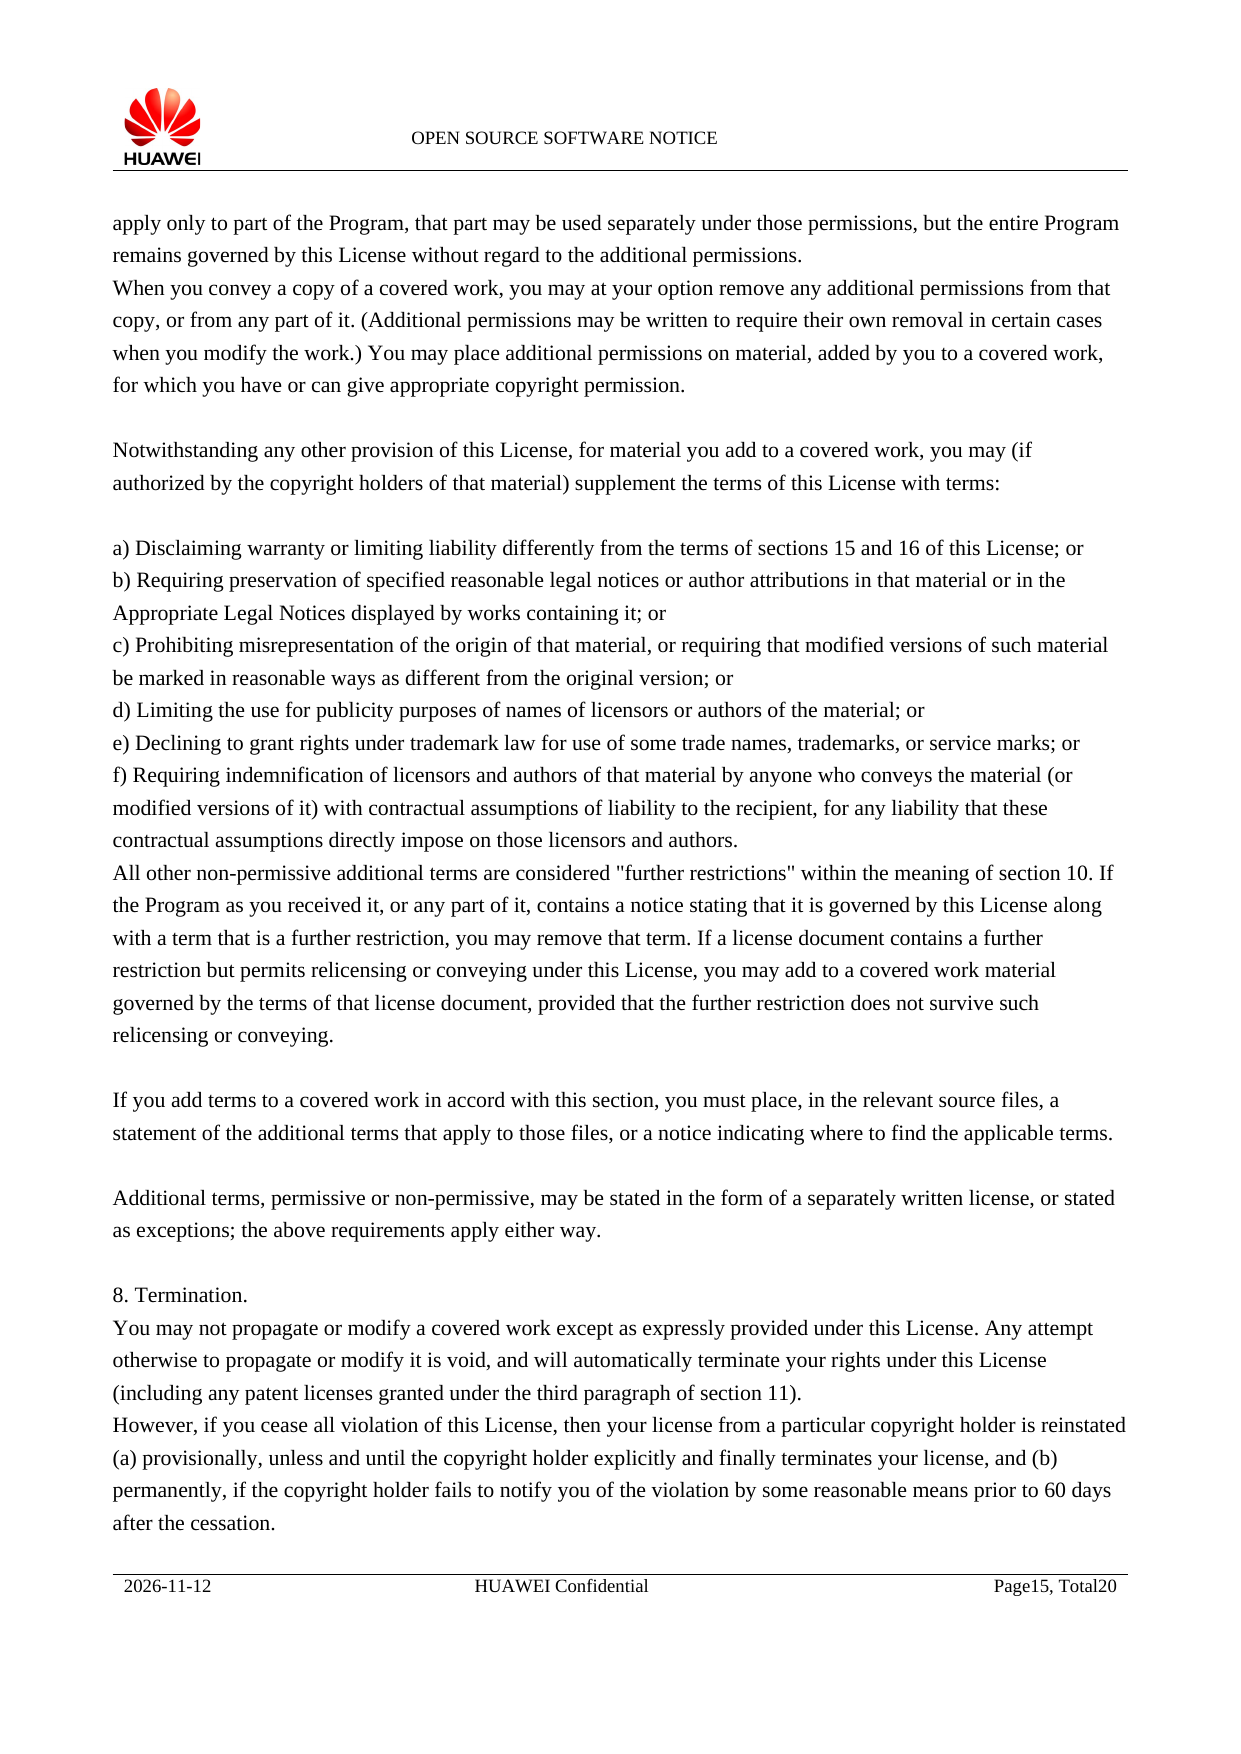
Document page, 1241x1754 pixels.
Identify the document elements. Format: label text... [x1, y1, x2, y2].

text e) Declining to grant rights under trademark law for use of some trade names, trademarks, or service marks; or [112, 726, 1128, 759]
text However, if you cease all violation of this License, then your license from a particular copyright holder is reinstated (a) provisionally, unless and until the copyright holder explicitly and finally terminates your license, and (b) permanently, if the copyright holder fails to notify you of the violation by some reasonable means prior to 60 days after the cessation. [112, 1409, 1128, 1539]
text a) Disclaiming warranty or limiting liability differently from the terms of sections 15 and 16 of this License; or [112, 531, 1128, 564]
text All other non-permissive additional terms are considered "further restrictions" within the meaning of section 10. If the Program as you received it, or any part of it, contains a notice stating that it is governed by this License along with a term that is a further restriction, you may remove that term. If a license document contains a further restriction but permits relicensing or conveying under this License, you may add to a covered work material governed by the terms of that license document, provided that the further restriction does not survive such relicensing or conveying. [112, 856, 1128, 1051]
text c) Prohibiting misrepresentation of the origin of that material, or requiring that modified versions of such material be marked in reasonable ways as different from the original version; or [112, 629, 1128, 694]
text d) Limiting the use for publicity purposes of names of licensors or authors of the material; or [112, 694, 1128, 726]
text You may not propagate or modify a covered work except as expressly provided under this License. Any attempt otherwise to propagate or modify it is void, and will automatically terminate your rights under this License (including any patent licenses granted under the third paragraph of section 11). [112, 1311, 1128, 1409]
text If you add terms to a covered work in accord with this section, you must place, in the relevant source files, a statement of the additional terms that apply to those files, or a notice indicating where to find the applicable terms. [112, 1084, 1128, 1149]
text f) Requiring indemnification of licensors and authors of that material by anyone who conveys the material (or modified versions of it) with contractual assumptions of liability to the recipient, for any liability that these contractual assumptions directly impose on those licensors and authors. [112, 759, 1128, 856]
text Notwithstanding any other provision of this License, for material you add to a covered work, you may (if authorized by the copyright holders of that material) supplement the terms of this License with terms: [112, 434, 1128, 499]
text Additional terms, permissive or non-permissive, may be stated in the form of a separately written license, or stated as exceptions; the above requirements apply either way. [112, 1181, 1128, 1246]
text b) Requiring preservation of specified reasonable legal notices or author attributions in that material or in the Appropriate Legal Notices displayed by works containing it; or [112, 564, 1128, 629]
text 8. Termination. [112, 1279, 1128, 1311]
text When you convey a copy of a covered work, you may at your option remove any additional permissions from that copy, or from any part of it. (Additional permissions may be written to require their own removal in certain cases when you modify the work.) You may place additional permissions on material, added by you to a covered work, for which you have or can give appropriate copyright permission. [112, 271, 1128, 401]
picture [124, 88, 201, 165]
